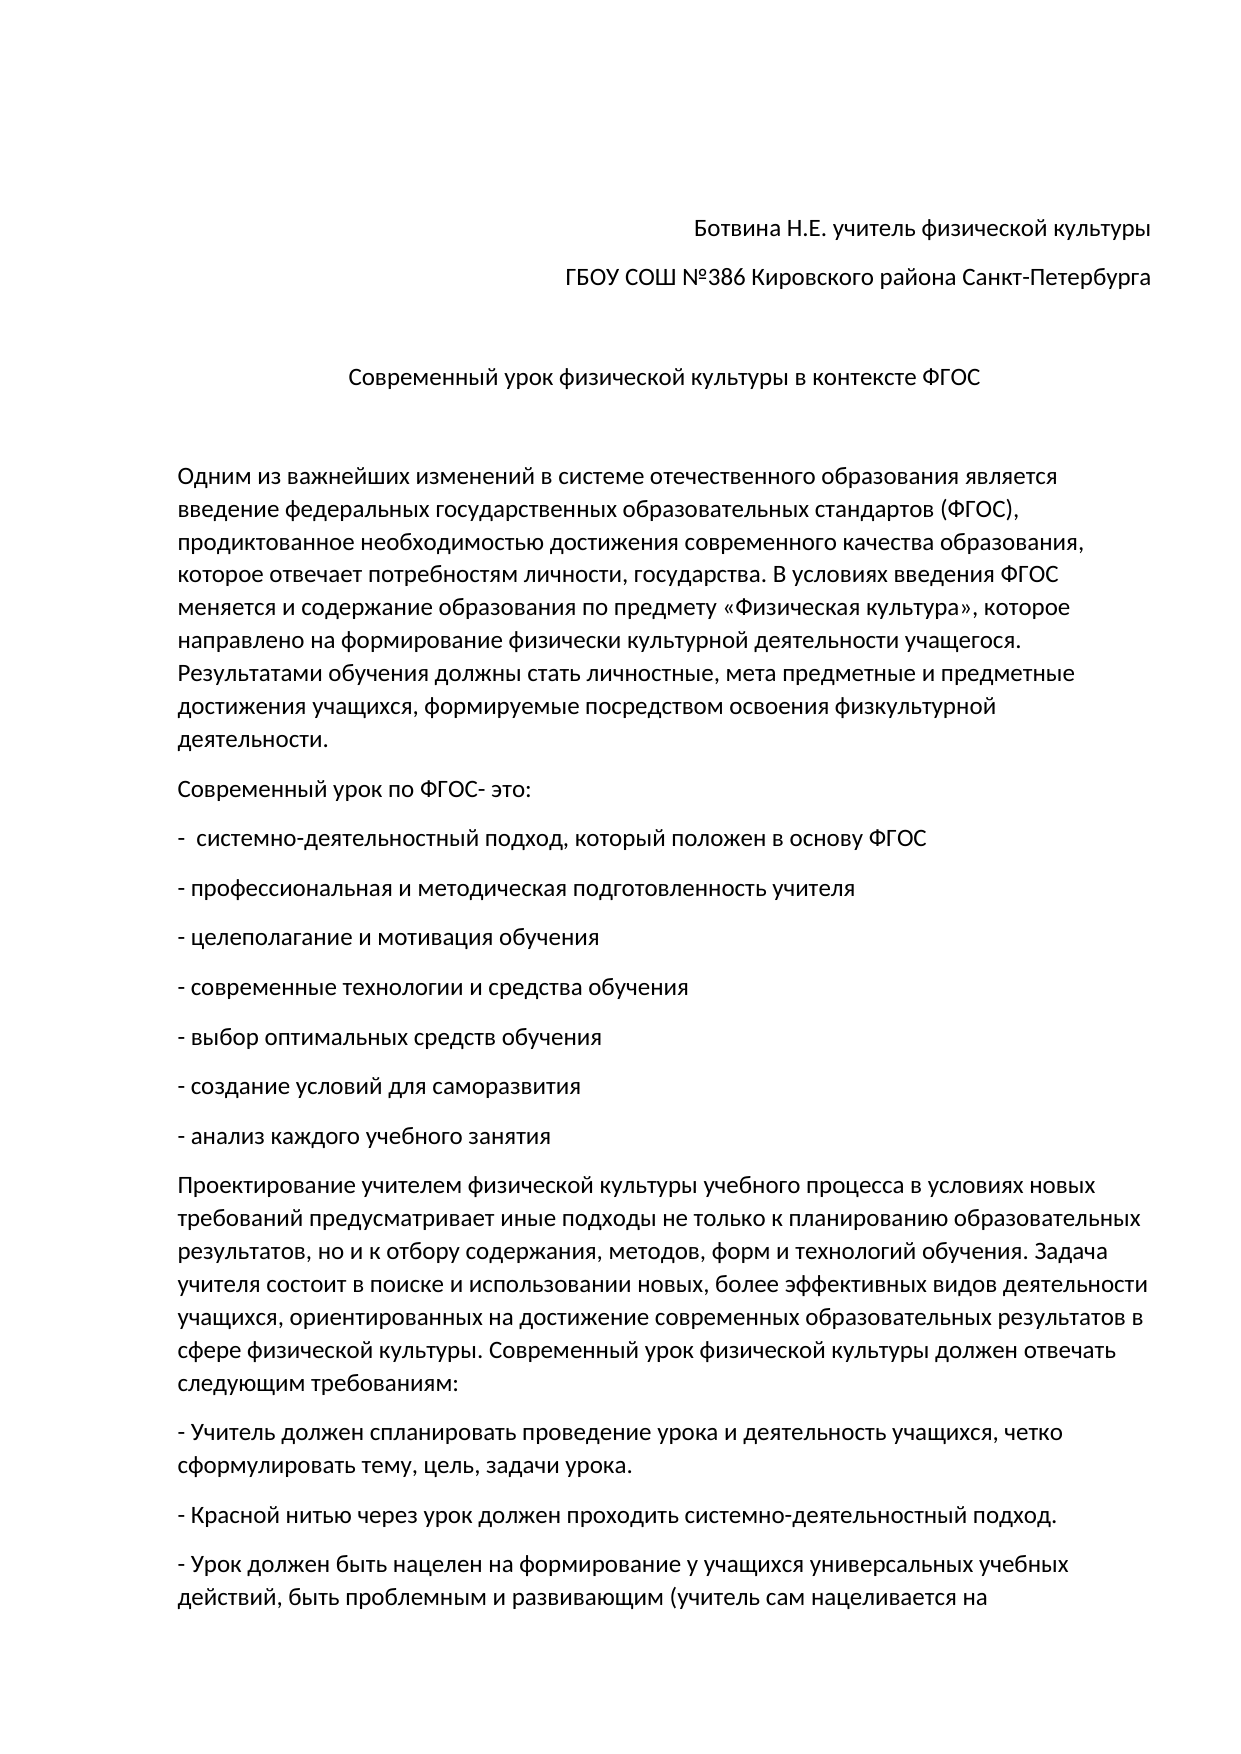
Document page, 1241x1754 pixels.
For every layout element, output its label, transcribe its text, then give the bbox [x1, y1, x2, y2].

text - Учитель должен спланировать проведение урока и деятельность учащихся, четко сформулировать тему, цель, задачи урока. [177, 1416, 1152, 1480]
text - современные технологии и средства обучения [177, 971, 1152, 1002]
text - анализ каждого учебного занятия [177, 1120, 1152, 1150]
text Одним из важнейших изменений в системе отечественного образования является введение федеральных государственных образовательных стандартов (ФГОС), продиктованное необходимостью достижения современного качества образования, которое отвечает потребностям личности, государства. В условиях введения ФГОС меняется и содержание образования по предмету «Физическая культура», которое направлено на формирование физически культурной деятельности учащегося. Результатами обучения должны стать личностные, мета предметные и предметные достижения учащихся, формируемые посредством освоения физкультурной деятельности. [177, 460, 1152, 754]
text - создание условий для саморазвития [177, 1070, 1152, 1101]
text - Красной нитью через урок должен проходить системно-деятельностный подход. [177, 1499, 1152, 1529]
text Современный урок по ФГОС- это: [177, 773, 1152, 803]
text Ботвина Н.Е. учитель физической культуры [177, 212, 1152, 242]
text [177, 1548, 1152, 1612]
text - системно-деятельностный подход, который положен в основу ФГОС [177, 822, 1152, 853]
text Современный урок физической культуры в контексте ФГОС [177, 361, 1152, 391]
text Проектирование учителем физической культуры учебного процесса в условиях новых требований предусматривает иные подходы не только к планированию образовательных результатов, но и к отбору содержания, методов, форм и технологий обучения. Задача учителя состоит в поиске и использовании новых, более эффективных видов деятельности учащихся, ориентированных на достижение современных образовательных результатов в сфере физической культуры. Современный урок физической культуры должен отвечать следующим требованиям: [177, 1169, 1152, 1397]
text - целеполагание и мотивация обучения [177, 921, 1152, 952]
text - выбор оптимальных средств обучения [177, 1021, 1152, 1051]
text - профессиональная и методическая подготовленность учителя [177, 872, 1152, 902]
text ГБОУ СОШ №386 Кировского района Санкт-Петербурга [177, 261, 1152, 292]
